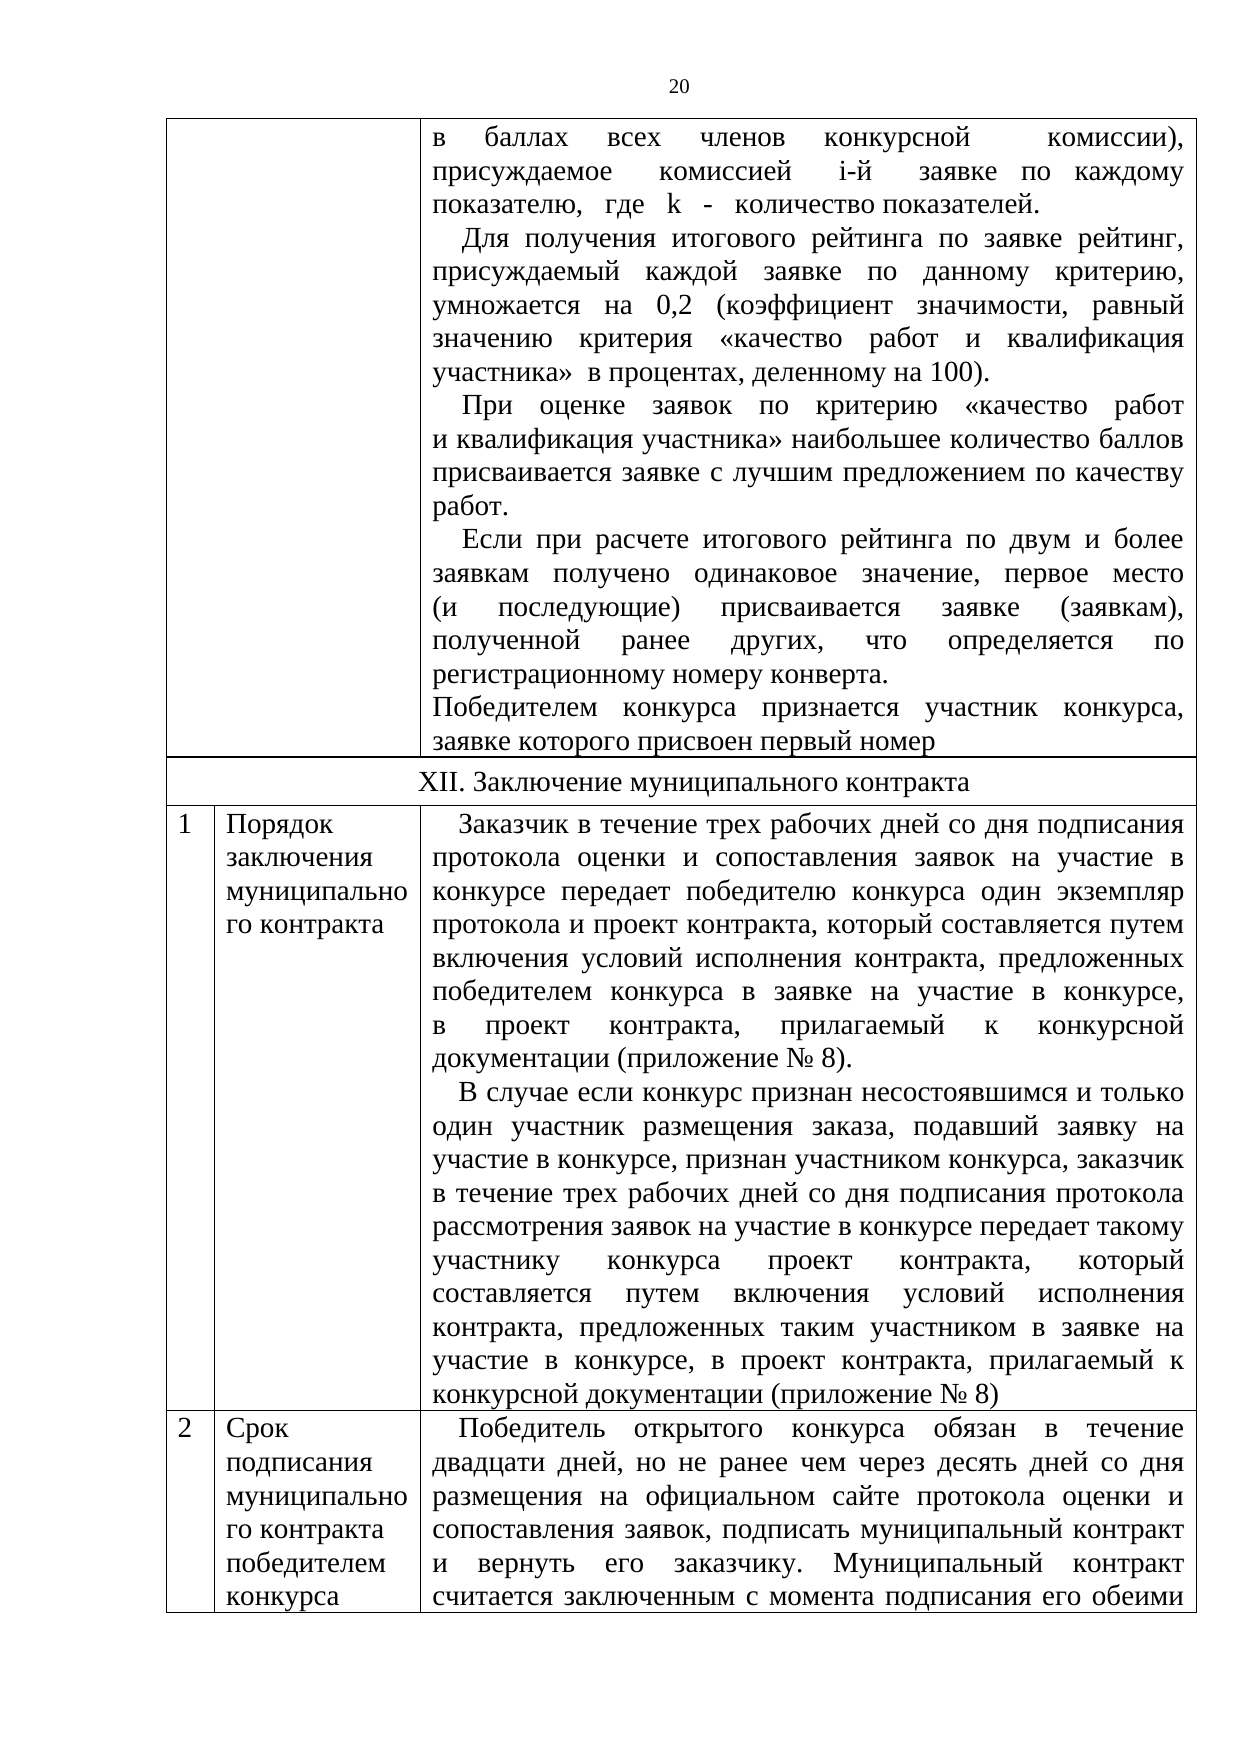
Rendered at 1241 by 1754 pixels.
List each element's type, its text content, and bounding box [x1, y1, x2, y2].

table_cell 1 [167, 806, 214, 1409]
table_cell 2 [167, 1411, 214, 1612]
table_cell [215, 1411, 420, 1612]
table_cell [167, 119, 420, 756]
table_cell XII. Заключение муниципального контракта [167, 758, 1196, 805]
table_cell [421, 1411, 1196, 1612]
table_cell Заказчик в течение трех рабочих дней со дня подписания протокола оценки и сопоставления заявок на участие в конкурсе передает победителю конкурса один экземпляр протокола и проект контракта, который составляется путем включения условий исполнения контракта, предложенных победителем конкурса в заявке на участие в конкурсе, в проект контракта, прилагаемый к конкурсной документации (приложение № 8). В случае если конкурс признан несостоявшимся и только один участник размещения заказа, подавший заявку на участие в конкурсе, признан участником конкурса, заказчик в течение трех рабочих дней со дня подписания протокола рассмотрения заявок на участие в конкурсе передает такому участнику конкурса проект контракта, который составляется путем включения условий исполнения контракта, предложенных таким участником в заявке на участие в конкурсе, в проект контракта, прилагаемый к конкурсной документации (приложение № 8) [421, 806, 1196, 1409]
table_cell Порядок заключения муниципального контракта [215, 806, 420, 1409]
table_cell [421, 119, 1196, 756]
